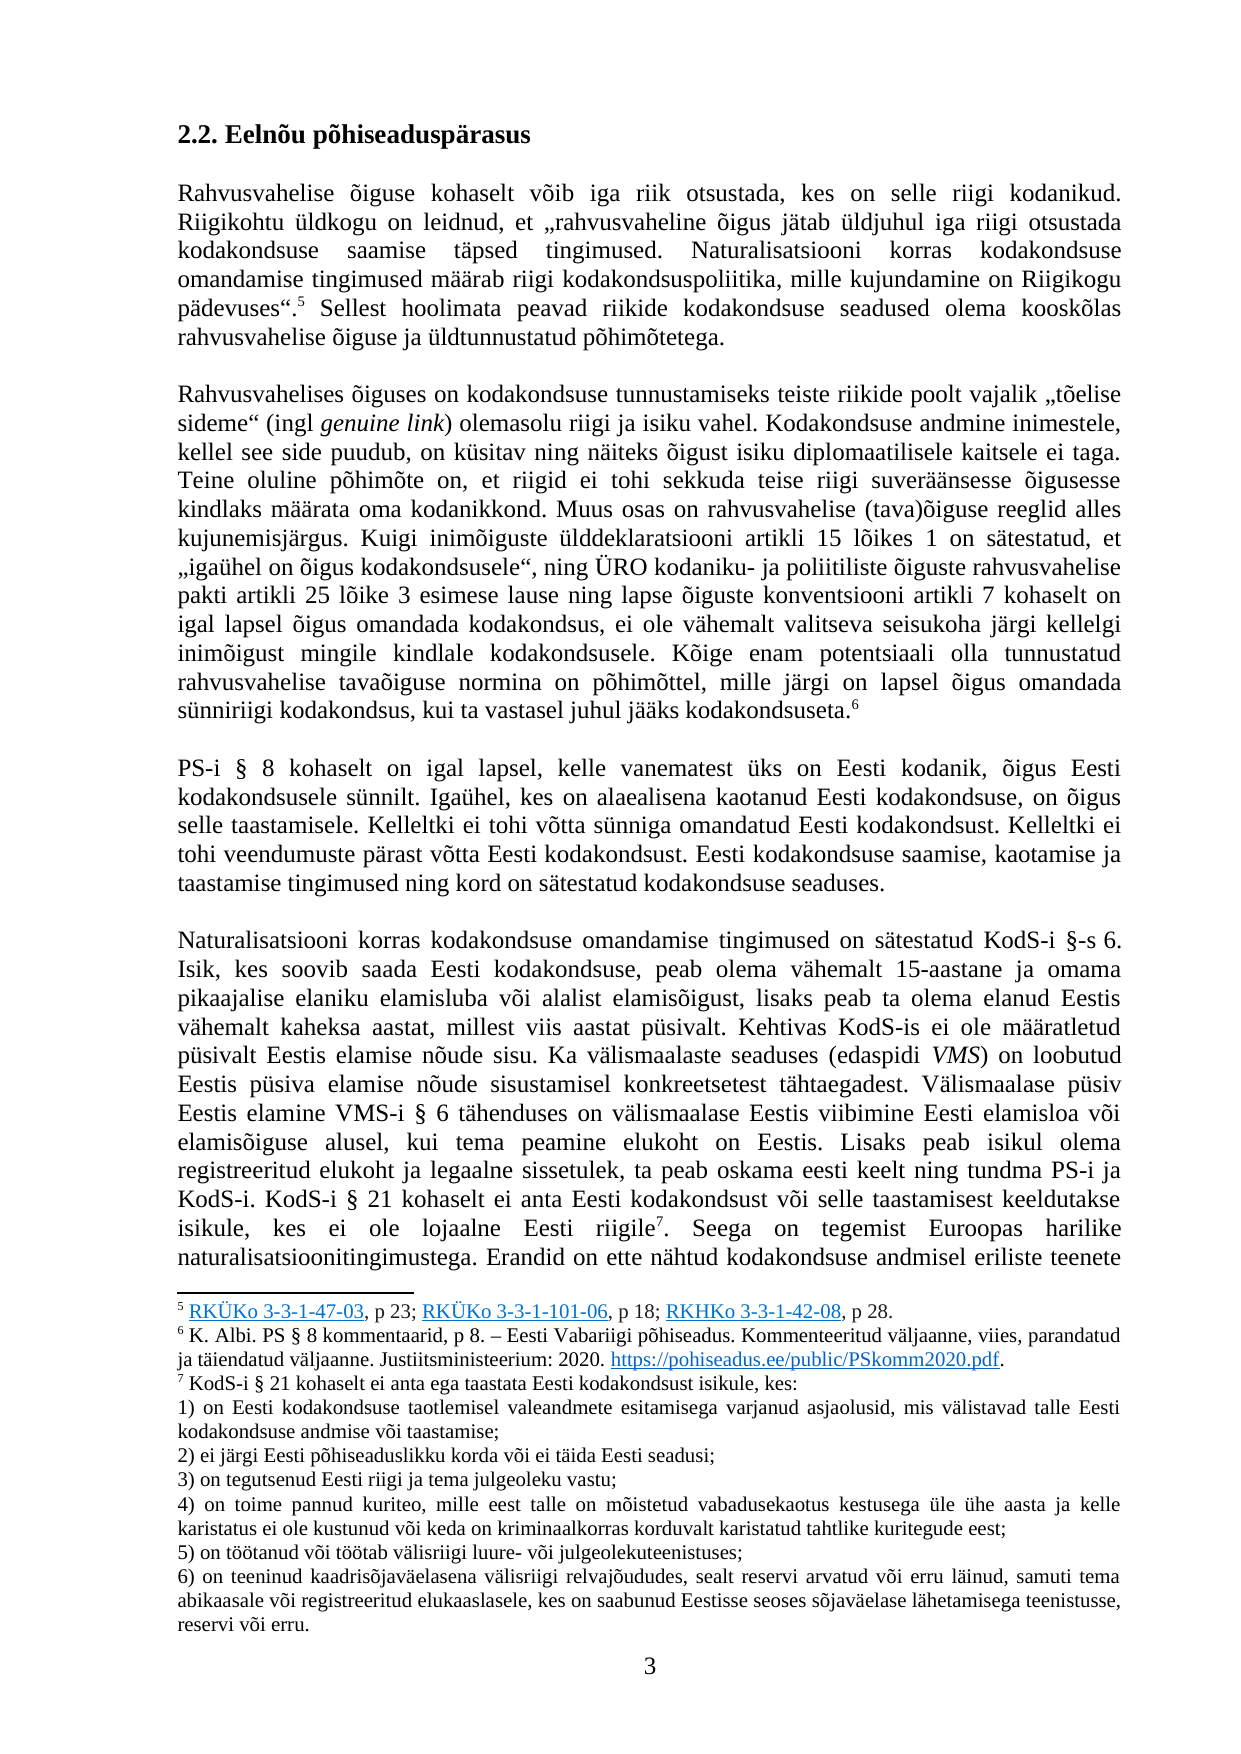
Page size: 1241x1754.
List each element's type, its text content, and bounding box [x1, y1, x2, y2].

text Rahvusvahelises õiguses on kodakondsuse tunnustamiseks teiste riikide poolt vajalik „tõelise sideme“ (ingl genuine link) olemasolu riigi ja isiku vahel. Kodakondsuse andmine inimestele, kellel see side puudub, on küsitav ning näiteks õigust isiku diplomaatilisele kaitsele ei taga. Teine oluline põhimõte on, et riigid ei tohi sekkuda teise riigi suveräänsesse õigusesse kindlaks määrata oma kodanikkond. Muus osas on rahvusvahelise (tava)õiguse reeglid alles kujunemisjärgus. Kuigi inimõiguste ülddeklaratsiooni artikli 15 lõikes 1 on sätestatud, et „igaühel on õigus kodakondsusele“, ning ÜRO kodaniku- ja poliitiliste õiguste rahvusvahelise pakti artikli 25 lõike 3 esimese lause ning lapse õiguste konventsiooni artikli 7 kohaselt on igal lapsel õigus omandada kodakondsus, ei ole vähemalt valitseva seisukoha järgi kellelgi inimõigust mingile kindlale kodakondsusele. Kõige enam potentsiaali olla tunnustatud rahvusvahelise tavaõiguse normina on põhimõttel, mille järgi on lapsel õigus omandada sünniriigi kodakondsus, kui ta vastasel juhul jääks kodakondsuseta. [177, 379, 1122, 724]
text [177, 926, 1122, 1271]
text Rahvusvahelise õiguse kohaselt võib iga riik otsustada, kes on selle riigi kodanikud. Riigikohtu üldkogu on leidnud, et „rahvusvaheline õigus jätab üldjuhul iga riigi otsustada kodakondsuse saamise täpsed tingimused. Naturalisatsiooni korras kodakondsuse omandamise tingimused määrab riigi kodakondsuspoliitika, mille kujundamine on Riigikogu pädevuses“. Sellest hoolimata peavad riikide kodakondsuse seadused olema kooskõlas rahvusvahelise õiguse ja üldtunnustatud põhimõtetega. [177, 178, 1122, 351]
text PS-i § 8 kohaselt on igal lapsel, kelle vanematest üks on Eesti kodanik, õigus Eesti kodakondsusele sünnilt. Igaühel, kes on alaealisena kaotanud Eesti kodakondsuse, on õigus selle taastamisele. Kelleltki ei tohi võtta sünniga omandatud Eesti kodakondsust. Kelleltki ei tohi veendumuste pärast võtta Eesti kodakondsust. Eesti kodakondsuse saamise, kaotamise ja taastamise tingimused ning kord on sätestatud kodakondsuse seaduses. [177, 753, 1122, 897]
text 2.2. Eelnõu põhiseaduspärasus [177, 118, 1122, 149]
